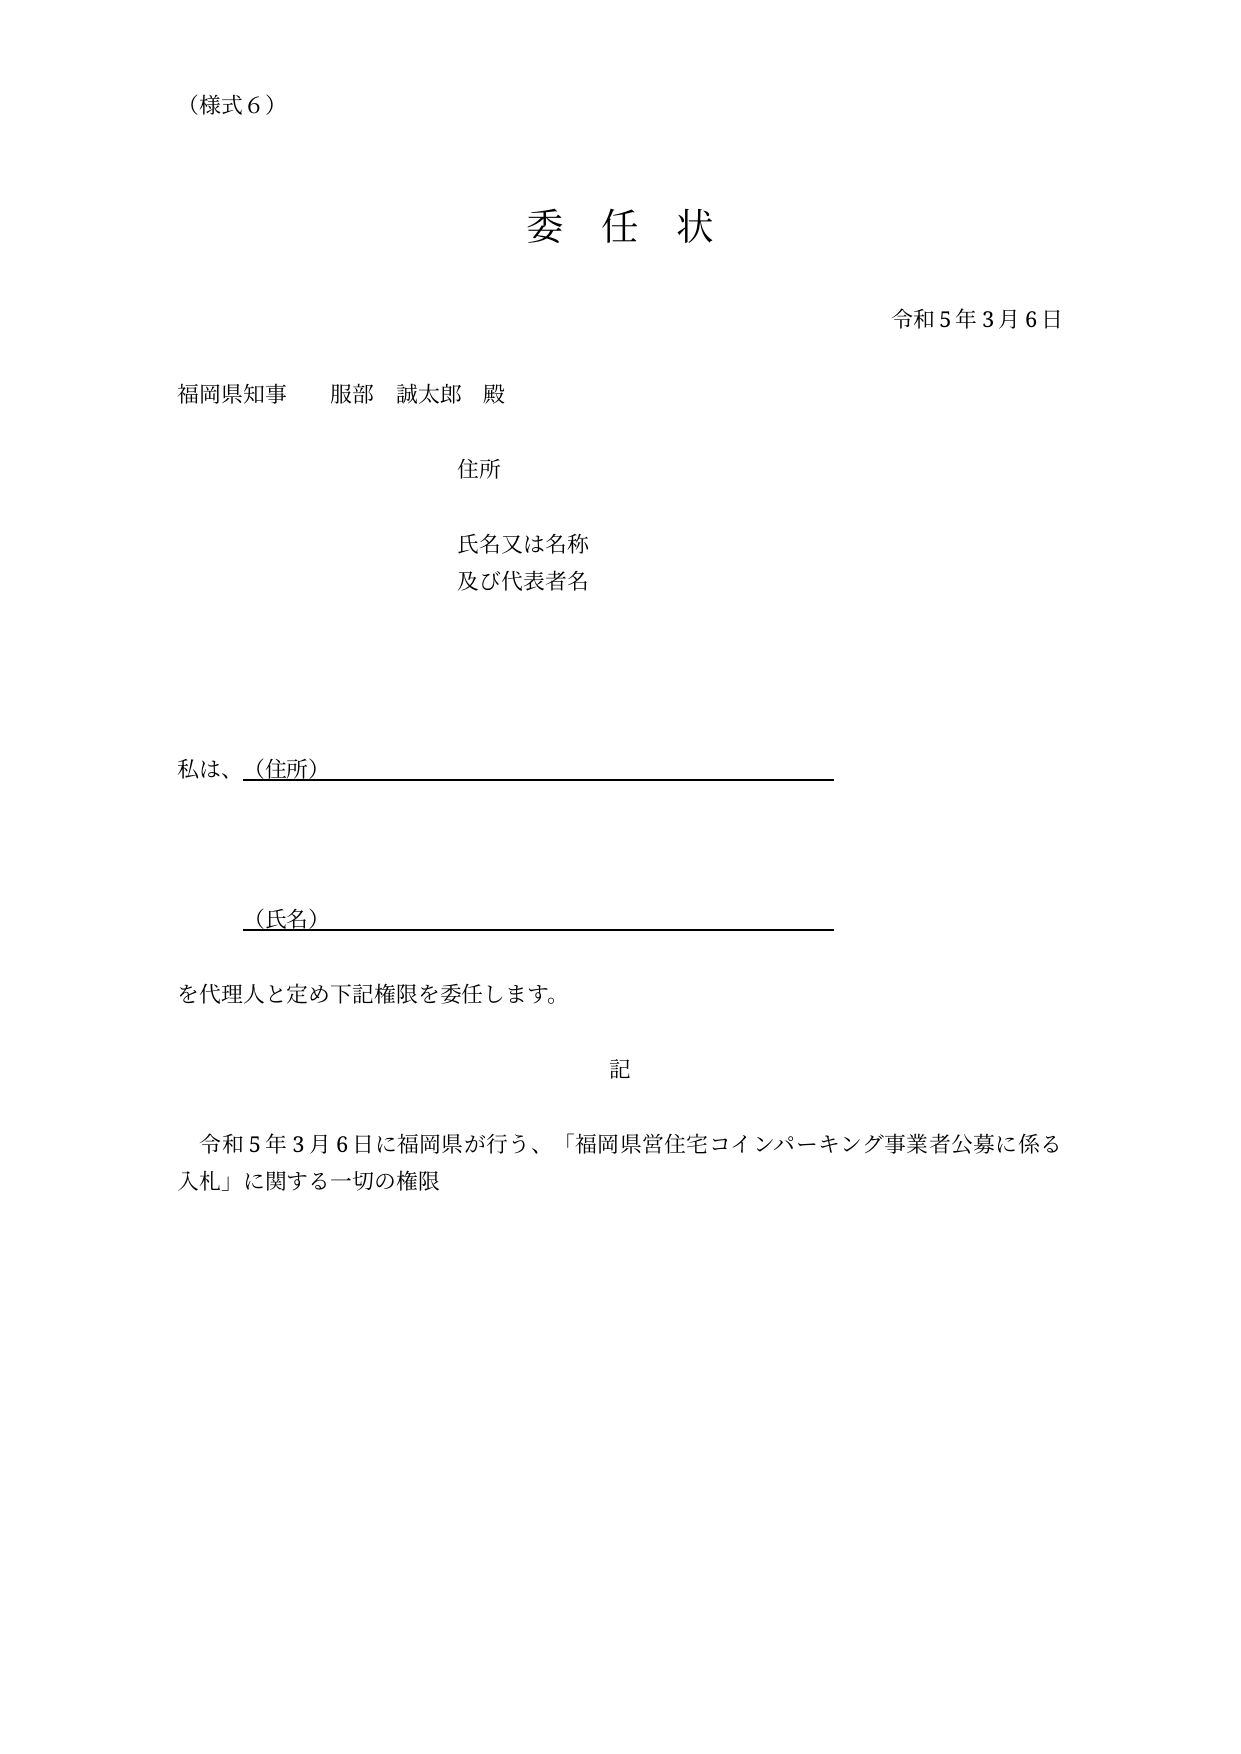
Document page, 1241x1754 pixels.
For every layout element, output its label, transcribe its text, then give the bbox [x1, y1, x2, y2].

text 令和5年3月6日 [177, 299, 1063, 336]
text 及び代表者名 [177, 561, 1063, 599]
text を代理人と定め下記権限を委任します。 [177, 974, 1063, 1011]
text 住所 [177, 449, 1063, 486]
text 私は、（住所） [177, 749, 1063, 786]
text 令和5年3月6日に福岡県が行う、「福岡県営住宅コインパーキング事業者公募に係る入札」に関する一切の権限 [177, 1124, 1063, 1199]
text 福岡県知事 服部 誠太郎 殿 [177, 374, 1063, 411]
text 委 任 状 [177, 186, 1063, 261]
text 氏名又は名称 [177, 524, 1063, 561]
text （氏名） [177, 899, 1063, 936]
text 記 [177, 1049, 1063, 1086]
